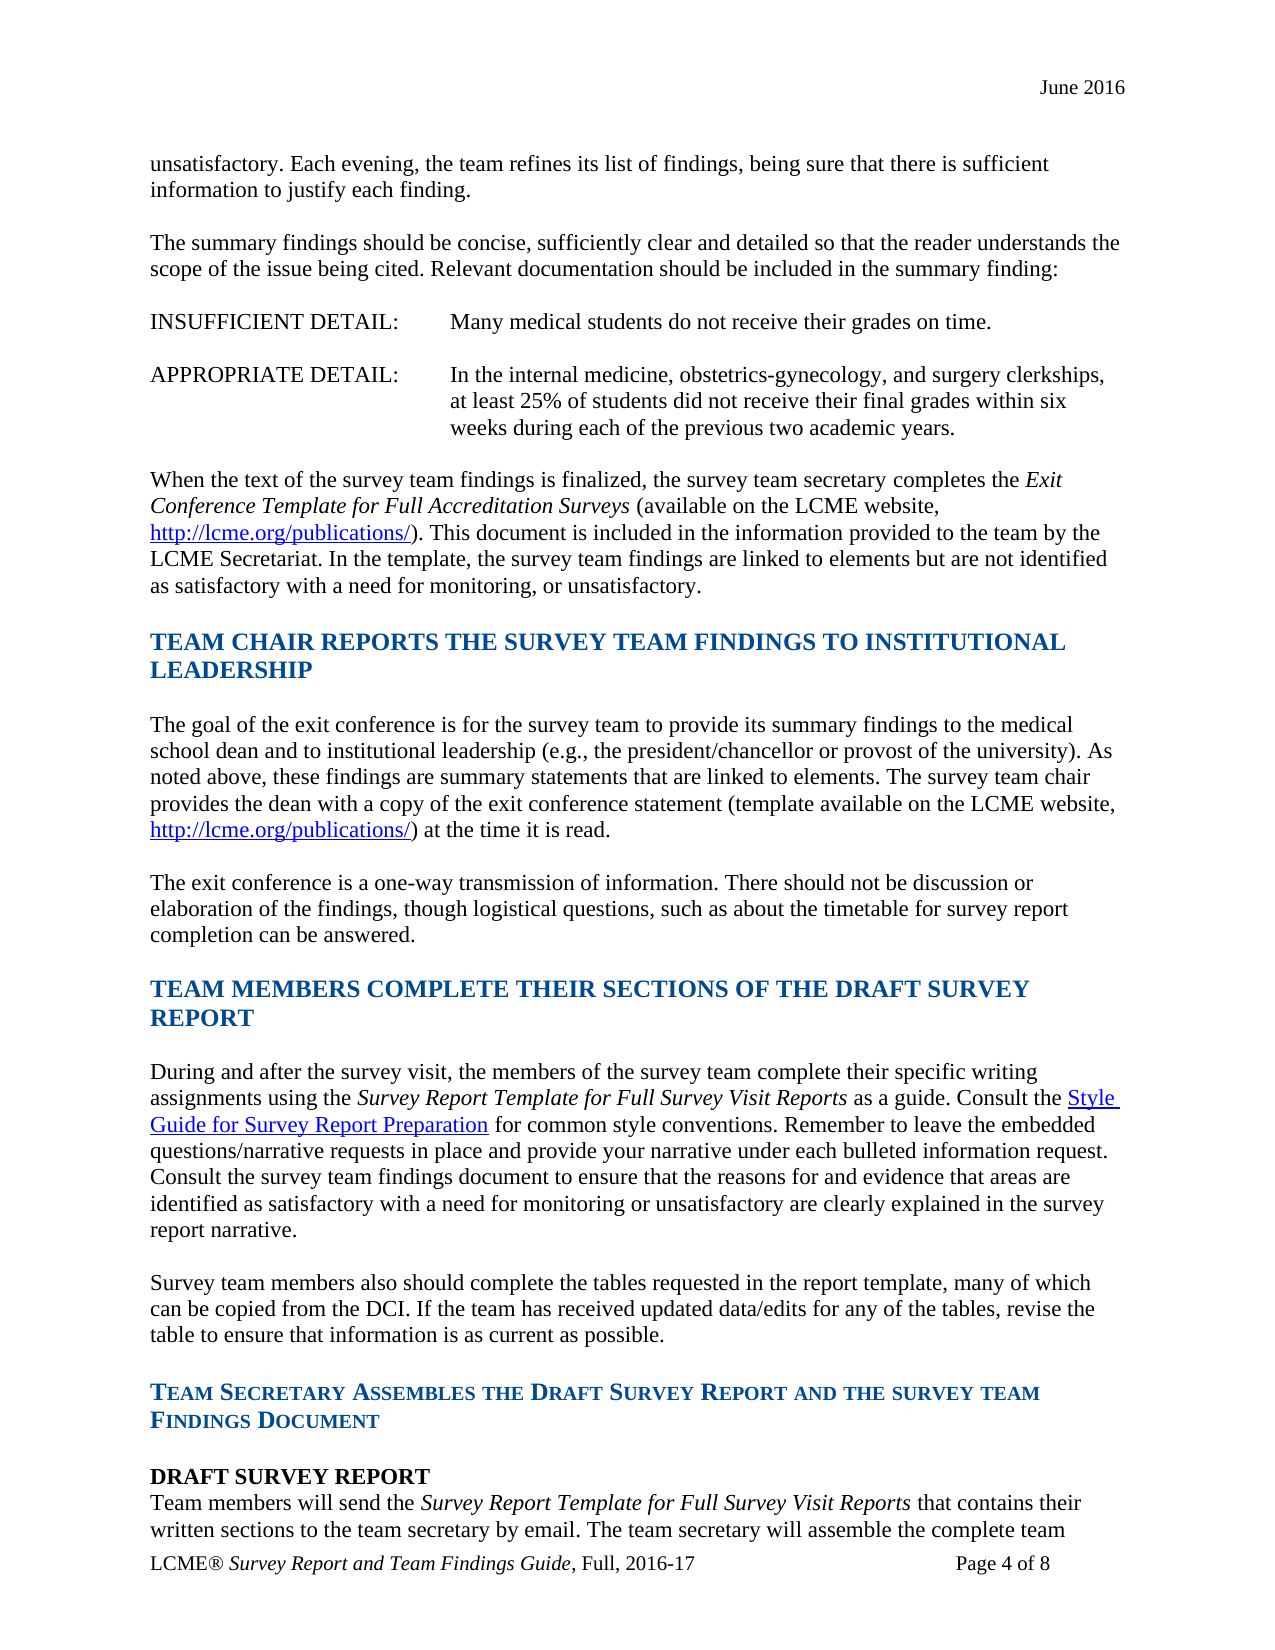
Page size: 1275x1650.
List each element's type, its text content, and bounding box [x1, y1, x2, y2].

text The goal of the exit conference is for the survey team to provide its summary findings to the medical school dean and to institutional leadership (e.g., the president/chancellor or provost of the university). As noted above, these findings are summary statements that are linked to elements. The survey team chair provides the dean with a copy of the exit conference statement (template available on the LCME website, http://lcme.org/publications/) at the time it is read. [150, 711, 1125, 842]
subtitle Team Chair Reports the SURVEY Team Findings to Institutional Leadership [150, 627, 1125, 684]
text Survey team members also should complete the tables requested in the report template, many of which can be copied from the DCI. If the team has received updated data/edits for any of the tables, revise the table to ensure that information is as current as possible. [150, 1269, 1125, 1348]
subtitle Team Secretary Assembles the Draft Survey Report and the survey team Findings Document [150, 1377, 1125, 1434]
subtitle Team Members Complete Their Sections of the Draft Survey Report [150, 974, 1125, 1032]
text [150, 150, 1125, 203]
text APPROPRIATE DETAIL: In the internal medicine, obstetrics-gynecology, and surgery clerkships, at least 25% of students did not receive their final grades within six weeks during each of the previous two academic years. [150, 361, 1125, 440]
text When the text of the survey team findings is finalized, the survey team secretary completes the Exit Conference Template for Full Accreditation Surveys (available on the LCME website, http://lcme.org/publications/). This document is included in the information provided to the team by the LCME Secretariat. In the template, the survey team findings are linked to elements but are not identified as satisfactory with a need for monitoring, or unsatisfactory. [150, 466, 1125, 598]
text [150, 1489, 1125, 1542]
text DRAFT SURVEY REPORT [150, 1463, 1125, 1489]
text The exit conference is a one-way transmission of information. There should not be discussion or elaboration of the findings, though logistical questions, such as about the timetable for survey report completion can be answered. [150, 869, 1125, 948]
text During and after the survey visit, the members of the survey team complete their specific writing assignments using the Survey Report Template for Full Survey Visit Reports as a guide. Consult the Style Guide for Survey Report Preparation for common style conventions. Remember to leave the embedded questions/narrative requests in place and provide your narrative under each bulleted information request. Consult the survey team findings document to ensure that the reasons for and evidence that areas are identified as satisfactory with a need for monitoring or unsatisfactory are clearly explained in the survey report narrative. [150, 1058, 1125, 1242]
text INSUFFICIENT DETAIL: Many medical students do not receive their grades on time. [150, 308, 1125, 334]
text The summary findings should be concise, sufficiently clear and detailed so that the reader understands the scope of the issue being cited. Relevant documentation should be included in the summary finding: [150, 229, 1125, 282]
